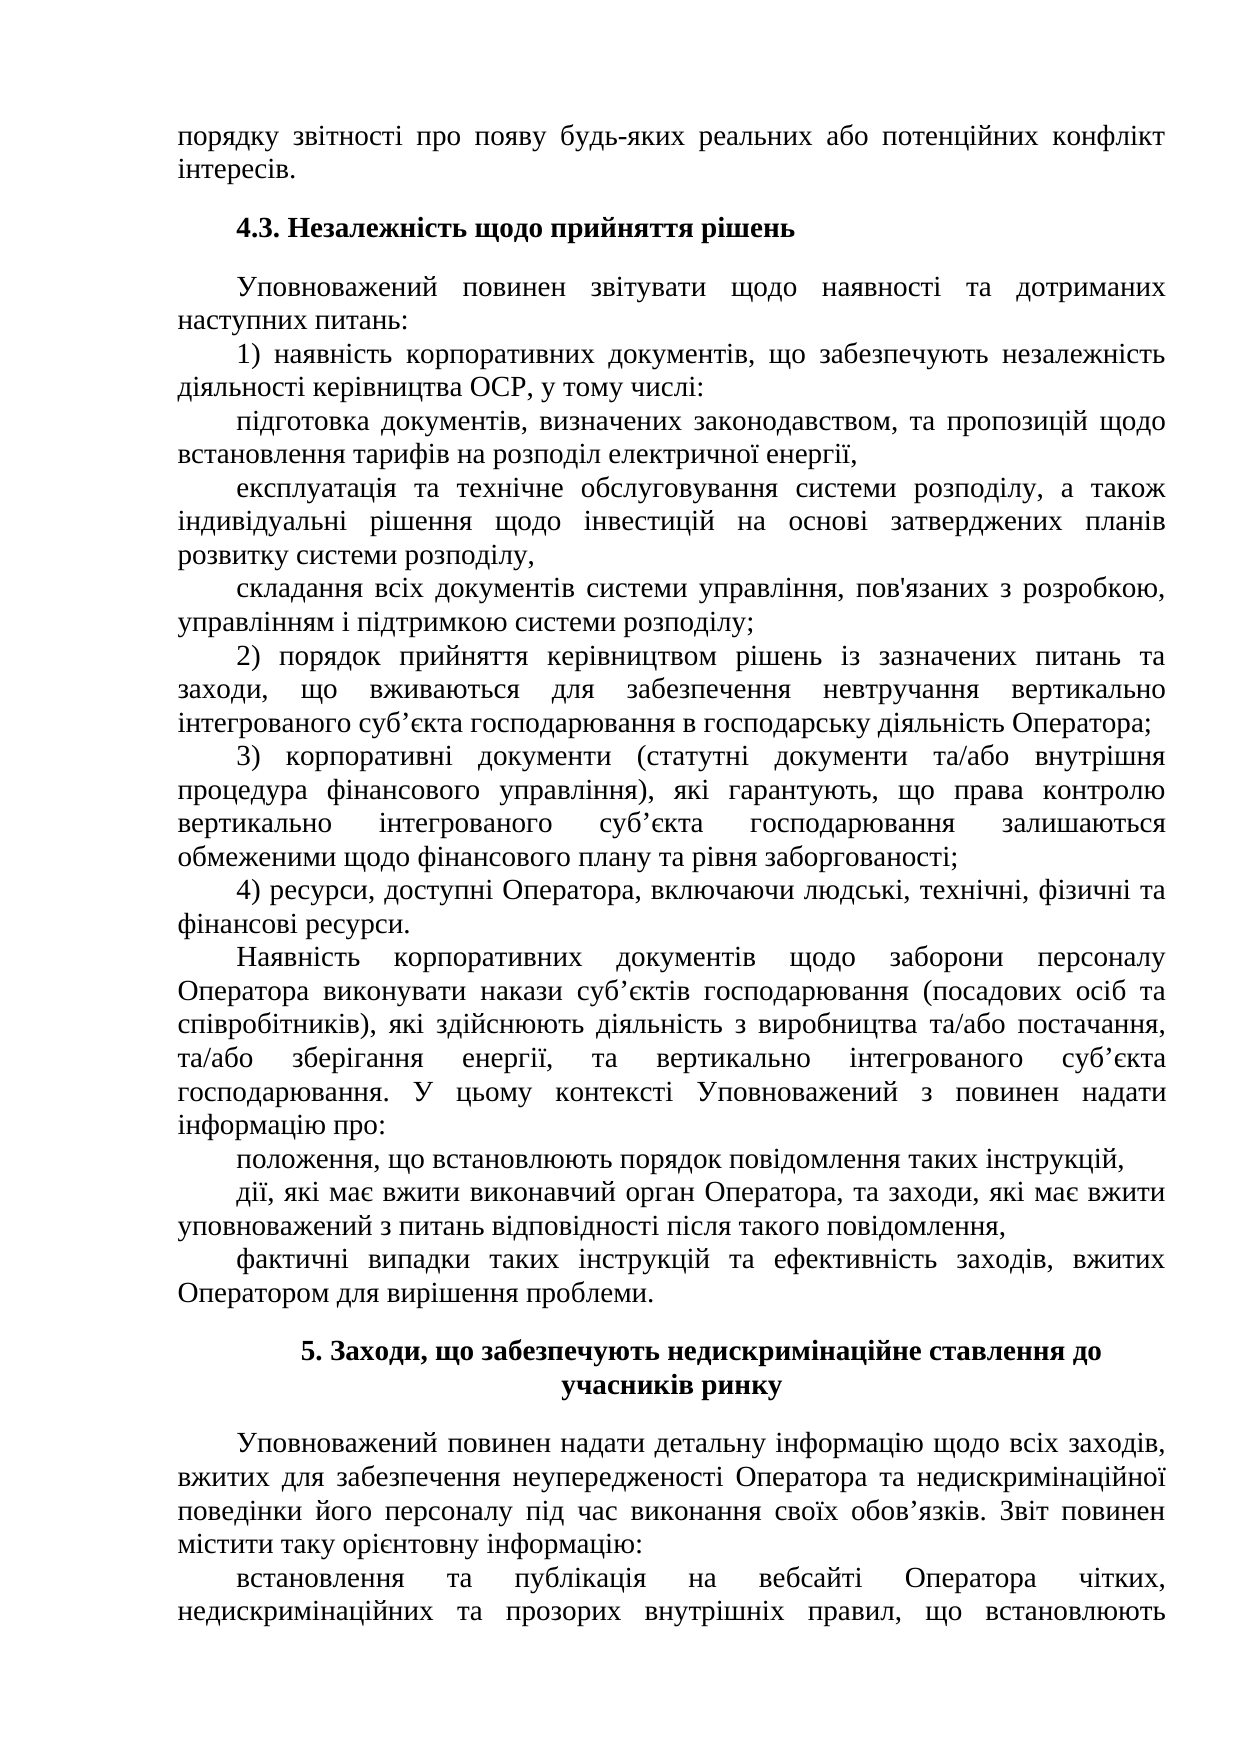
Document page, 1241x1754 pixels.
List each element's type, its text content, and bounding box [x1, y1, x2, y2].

text фактичні випадки таких інструкцій та ефективність заходів, вжитих Оператором для вирішення проблеми. [177, 1241, 1167, 1308]
text 1) наявність корпоративних документів, що забезпечують незалежність діяльності керівництва ОСР, у тому числі: [177, 336, 1167, 403]
text 2) порядок прийняття керівництвом рішень із зазначених питань та заходи, що вживаються для забезпечення невтручання вертикально інтегрованого суб’єкта господарювання в господарську діяльність Оператора; [177, 638, 1167, 738]
text складання всіх документів системи управління, пов'язаних з розробкою, управлінням і підтримкою системи розподілу; [177, 571, 1167, 638]
text Наявність корпоративних документів щодо заборони персоналу Оператора виконувати накази суб’єктів господарювання (посадових осіб та співробітників), які здійснюють діяльність з виробництва та/або постачання, та/або зберігання енергії, та вертикально інтегрованого суб’єкта господарювання. У цьому контексті Уповноважений з повинен надати інформацію про: [177, 939, 1167, 1141]
text 5. Заходи, що забезпечують недискримінаційне ставлення до учасників ринку [177, 1333, 1167, 1401]
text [177, 1560, 1167, 1627]
text 3) корпоративні документи (статутні документи та/або внутрішня процедура фінансового управління), які гарантують, що права контролю вертикально інтегрованого суб’єкта господарювання залишаються обмеженими щодо фінансового плану та рівня заборгованості; [177, 738, 1167, 872]
text Уповноважений повинен звітувати щодо наявності та дотриманих наступних питань: [177, 269, 1167, 336]
text експлуатація та технічне обслуговування системи розподілу, а також індивідуальні рішення щодо інвестицій на основі затверджених планів розвитку системи розподілу, [177, 470, 1167, 571]
text підготовка документів, визначених законодавством, та пропозицій щодо встановлення тарифів на розподіл електричної енергії, [177, 403, 1167, 470]
text Уповноважений повинен надати детальну інформацію щодо всіх заходів, вжитих для забезпечення неупередженості Оператора та недискримінаційної поведінки його персоналу під час виконання своїх обов’язків. Звіт повинен містити таку орієнтовну інформацію: [177, 1426, 1167, 1560]
text дії, які має вжити виконавчий орган Оператора, та заходи, які має вжити уповноважений з питань відповідності після такого повідомлення, [177, 1174, 1167, 1241]
text положення, що встановлюють порядок повідомлення таких інструкцій, [177, 1141, 1167, 1174]
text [177, 118, 1167, 185]
text 4) ресурси, доступні Оператора, включаючи людські, технічні, фізичні та фінансові ресурси. [177, 872, 1167, 939]
text 4.3. Незалежність щодо прийняття рішень [177, 210, 1167, 244]
